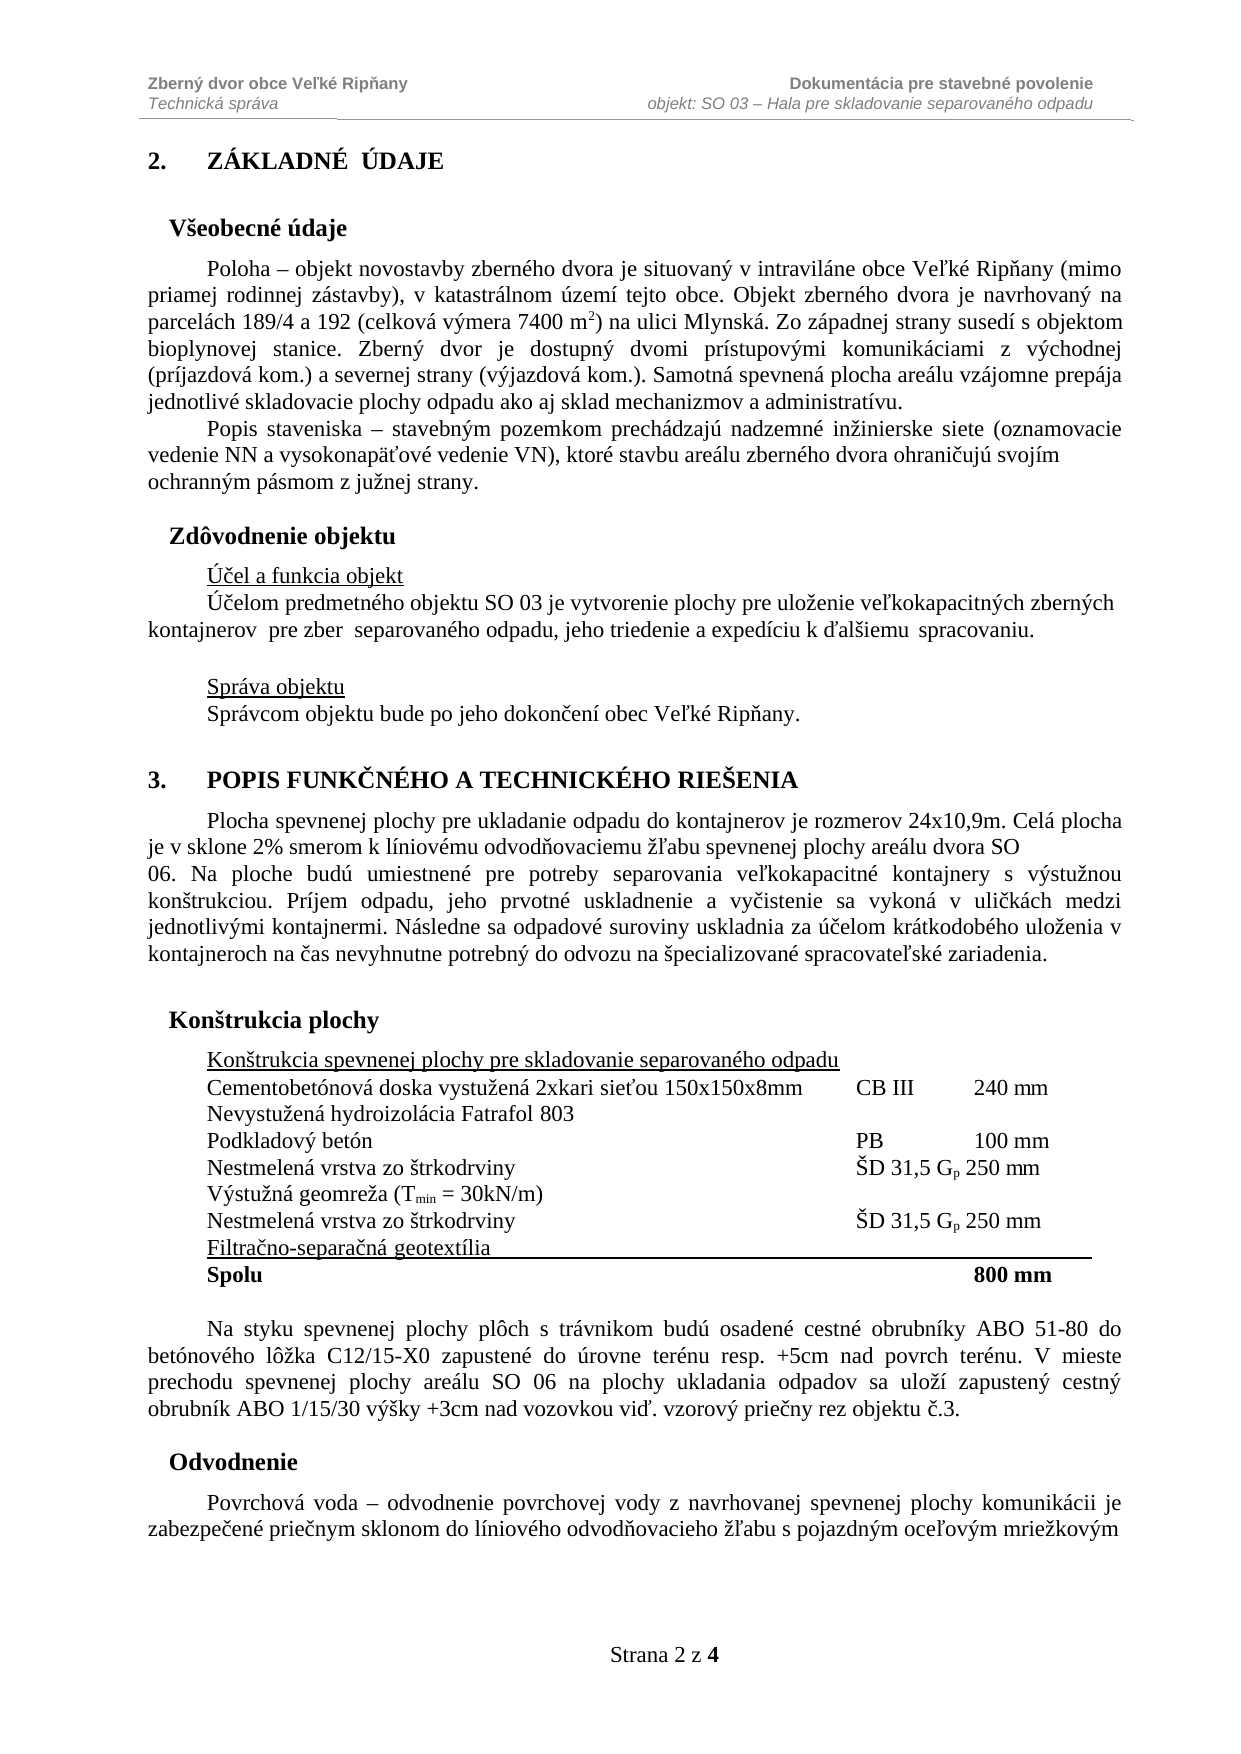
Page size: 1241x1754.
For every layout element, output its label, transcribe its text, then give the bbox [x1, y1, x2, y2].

subtitle Zdôvodnenie objektu [131, 521, 1029, 550]
text Konštrukcia spevnenej plochy pre skladovanie separovaného odpadu [207, 1047, 1138, 1073]
subtitle ZÁKLADNÉ ÚDAJE [148, 146, 1138, 175]
text Nestmelená vrstva zo štrkodrviny ŠD 31,5 Gp 250 mm Filtračno-separačná geotextília Spolu 800 mm [207, 1207, 1093, 1288]
text Podkladový betón PB 100 mm [207, 1127, 1138, 1153]
text kontajnerov pre zber separovaného odpadu, jeho triedenie a expedíciu k ďalšiemu spracovaniu. [148, 616, 1138, 643]
text Popis staveniska – stavebným pozemkom prechádzajú nadzemné inžinierske siete (oznamovacie vedenie NN a vysokonapäťové vedenie VN), ktoré stavbu areálu zberného dvora ohraničujú svojím [148, 415, 1123, 468]
text Na styku spevnenej plochy plôch s trávnikom budú osadené cestné obrubníky ABO 51-80 do betónového lôžka C12/15-X0 zapustené do úrovne terénu resp. +5cm nad povrch terénu. V mieste prechodu spevnenej plochy areálu SO 06 na plochy ukladania odpadov sa uloží zapustený cestný obrubník ABO 1/15/30 výšky +3cm nad vozovkou viď. vzorový priečny rez objektu č.3. [148, 1315, 1123, 1421]
list Všeobecné údaje [131, 213, 1138, 242]
text Účelom predmetného objektu SO 03 je vytvorenie plochy pre uloženie veľkokapacitných zberných [207, 589, 1138, 616]
text Plocha spevnenej plochy pre ukladanie odpadu do kontajnerov je rozmerov 24x10,9m. Celá plocha je v sklone 2% smerom k líniovému odvodňovaciemu žľabu spevnenej plochy areálu dvora SO [148, 807, 1123, 860]
text Účel a funkcia objekt [207, 562, 1029, 589]
subtitle POPIS FUNKČNÉHO A TECHNICKÉHO RIEŠENIA [148, 765, 1138, 794]
text Povrchová voda – odvodnenie povrchovej vody z navrhovanej spevnenej plochy komunikácii je zabezpečené priečnym sklonom do líniového odvodňovacieho žľabu s pojazdným oceľovým mriežkovým [148, 1489, 1123, 1542]
text ochranným pásmom z južnej strany. [148, 468, 1029, 495]
text Správcom objektu bude po jeho dokončení obec Veľké Ripňany. [207, 700, 1138, 727]
text Poloha – objekt novostavby zberného dvora je situovaný v intraviláne obce Veľké Ripňany (mimo priamej rodinnej zástavby), v katastrálnom území tejto obce. Objekt zberného dvora je navrhovaný na parcelách 189/4 a 192 (celková výmera 7400 m2) na ulici Mlynská. Zo západnej strany susedí s objektom bioplynovej stanice. Zberný dvor je dostupný dvomi prístupovými komunikáciami z východnej (príjazdová kom.) a severnej strany (výjazdová kom.). Samotná spevnená plocha areálu vzájomne prepája jednotlivé skladovacie plochy odpadu ako aj sklad mechanizmov a administratívu. [148, 255, 1123, 414]
text 06. Na ploche budú umiestnené pre potreby separovania veľkokapacitné kontajnery s výstužnou konštrukciou. Príjem odpadu, jeho prvotné uskladnenie a vyčistenie sa vykoná v uličkách medzi jednotlivými kontajnermi. Následne sa odpadové suroviny uskladnia za účelom krátkodobého uloženia v kontajneroch na čas nevyhnutne potrebný do odvozu na špecializované spracovateľské zariadenia. [148, 860, 1123, 966]
text Správa objektu [207, 673, 1138, 700]
text Cementobetónová doska vystužená 2xkari sieťou 150x150x8mm CB III 240 mm Nevystužená hydroizolácia Fatrafol 803 [207, 1073, 1050, 1126]
subtitle Odvodnenie [131, 1447, 1138, 1476]
subtitle Konštrukcia plochy [131, 1005, 1138, 1034]
text Nestmelená vrstva zo štrkodrviny ŠD 31,5 Gp 250 mm Výstužná geomreža (Tmin = 30kN/m) [207, 1154, 1050, 1207]
